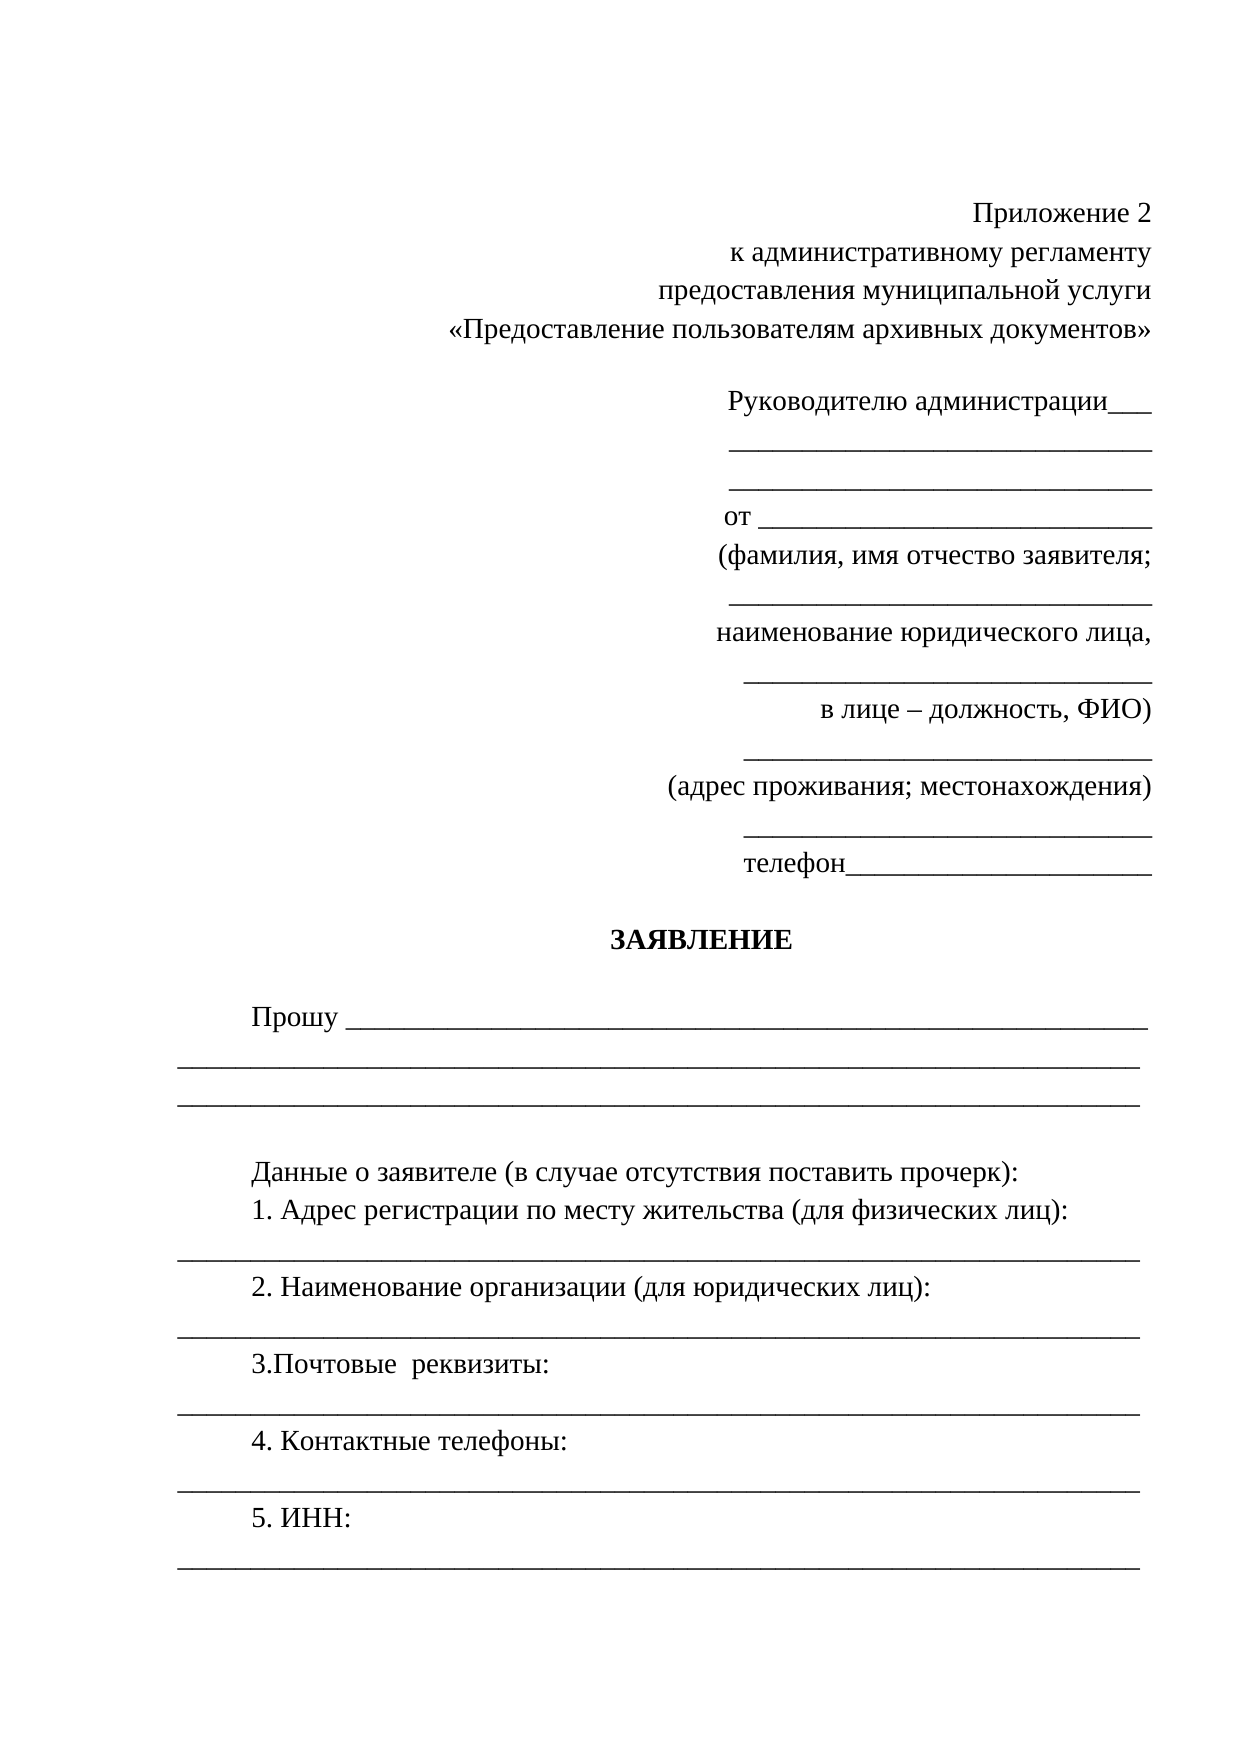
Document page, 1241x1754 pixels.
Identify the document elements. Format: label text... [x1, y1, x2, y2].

text «Предоставление пользователям архивных документов» [177, 311, 1152, 344]
text 5. ИНН: __________________________________________________________________ [177, 1501, 1152, 1573]
text 1. Адрес регистрации по месту жительства (для физических лиц): __________________________________________________________________ [177, 1192, 1152, 1264]
text Руководителю администрации___ [177, 383, 1152, 416]
text ____________________________ [177, 730, 1152, 763]
text (фамилия, имя отчество заявителя; [177, 537, 1152, 571]
text 2. Наименование организации (для юридических лиц): __________________________________________________________________ [177, 1269, 1152, 1341]
text _____________________________ [177, 421, 1152, 455]
text в лице – должность, ФИО) [177, 691, 1152, 725]
text к административному регламенту [177, 234, 1152, 267]
text _____________________________ [177, 576, 1152, 609]
text 4. Контактные телефоны: __________________________________________________________________ [177, 1423, 1152, 1496]
text Приложение 2 [177, 195, 1152, 229]
text _____________________________ [177, 460, 1152, 493]
text предоставления муниципальной услуги [177, 272, 1152, 306]
text от ___________________________ [177, 498, 1152, 532]
text ____________________________ [177, 653, 1152, 686]
text наименование юридического лица, [177, 614, 1152, 648]
text ____________________________ [177, 807, 1152, 840]
text (адрес проживания; местонахождения) [177, 768, 1152, 802]
text 3.Почтовые реквизиты: __________________________________________________________________ [177, 1346, 1152, 1418]
text Данные о заявителе (в случае отсутствия поставить прочерк): [177, 1154, 1152, 1187]
text ЗАЯВЛЕНИЕ [177, 922, 1152, 956]
text Прошу ___________________________________________________________________________________________________________________________________________________________________________________________ [177, 999, 1152, 1110]
text телефон_____________________ [177, 845, 1152, 879]
